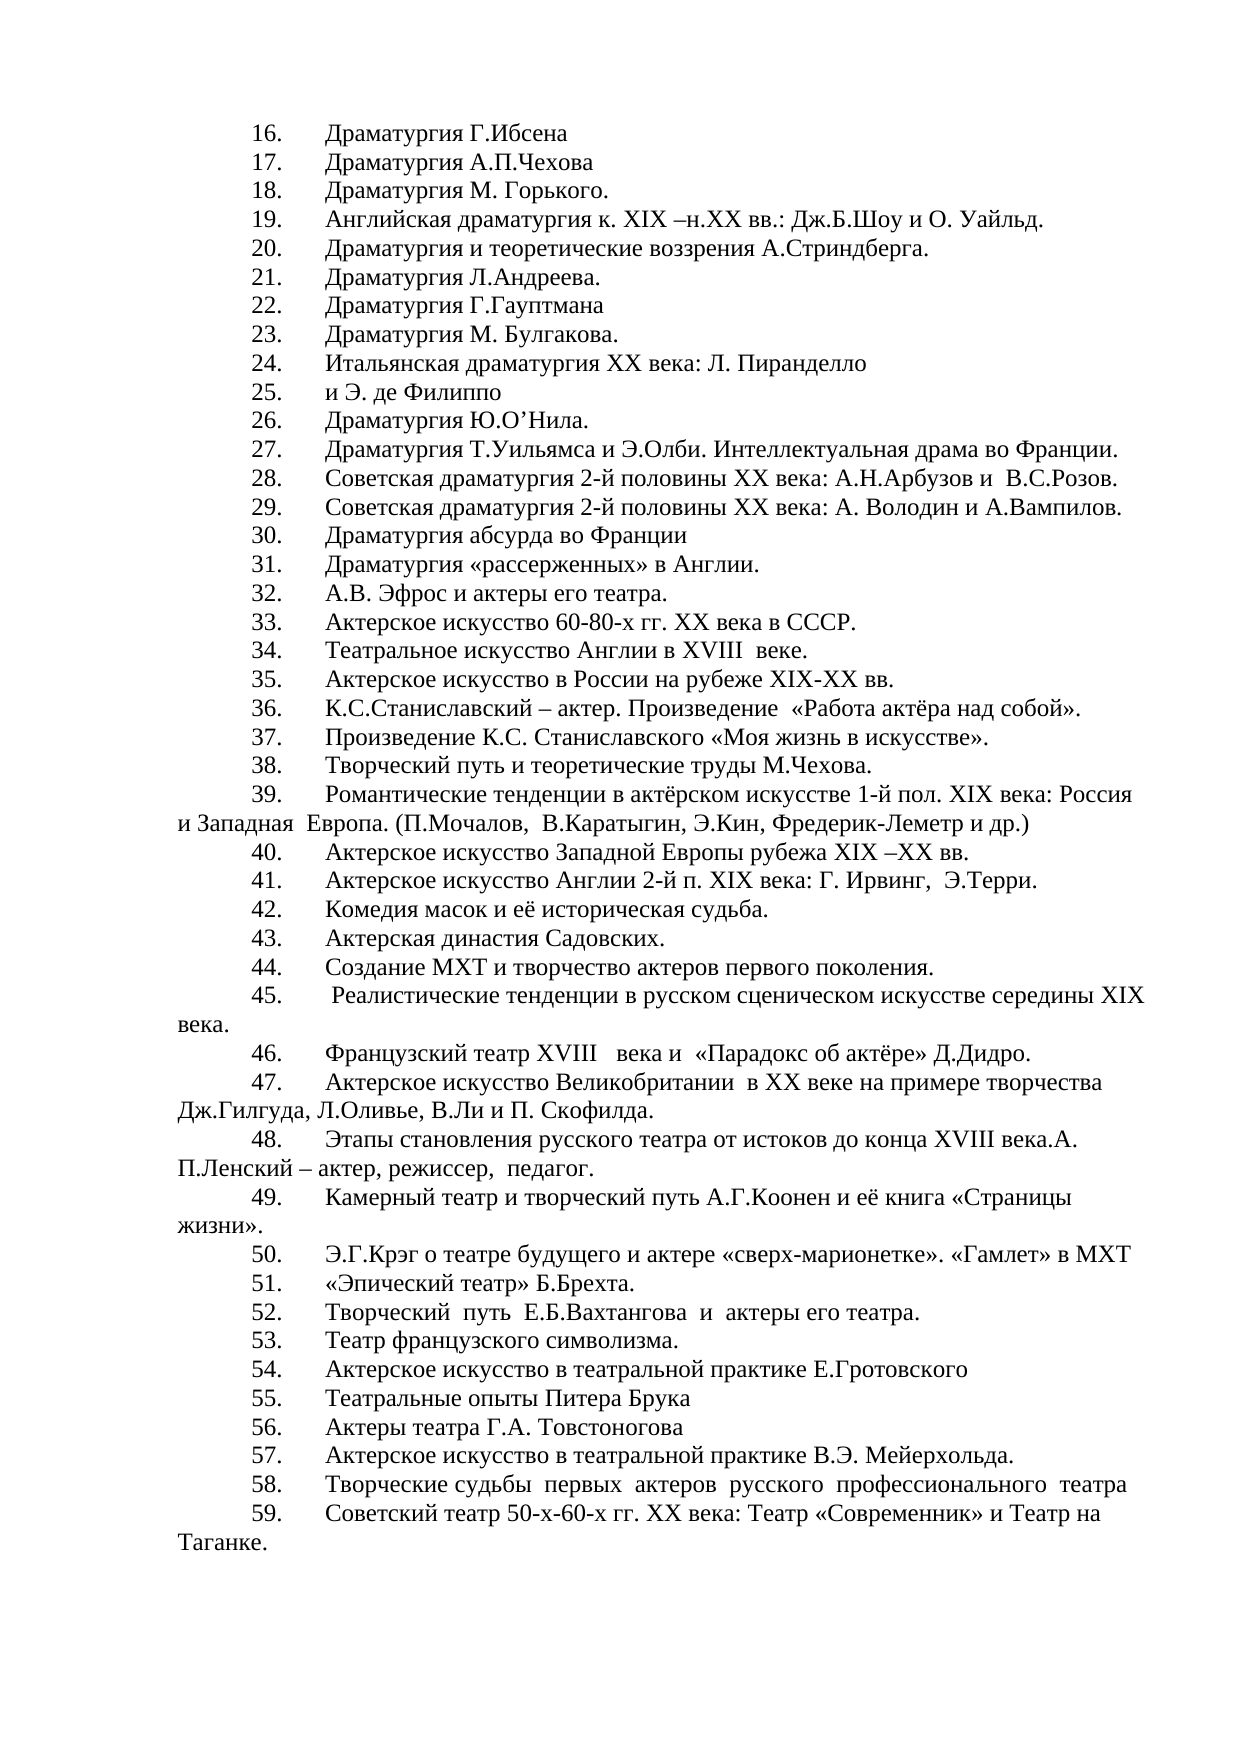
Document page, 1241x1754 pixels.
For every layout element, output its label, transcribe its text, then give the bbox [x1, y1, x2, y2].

list Драматургия Г.Ибсена [177, 118, 1152, 147]
list Драматургия и теоретические воззрения А.Стриндберга. [177, 233, 1152, 262]
list Камерный театр и творческий путь А.Г.Коонен и её книга «Страницы жизни». [177, 1182, 1152, 1239]
list Драматургия Г.Гауптмана [177, 291, 1152, 319]
list Творческий путь Е.Б.Вахтангова и актеры его театра. [177, 1297, 1152, 1326]
list Актерское искусство Великобритании в ХХ веке на примере творчества Дж.Гилгуда, Л.Оливье, В.Ли и П. Скофилда. [177, 1067, 1152, 1124]
list Французский театр XVIII века и «Парадокс об актёре» Д.Дидро. [177, 1038, 1152, 1067]
list Английская драматургия к. XIX –н.ХХ вв.: Дж.Б.Шоу и О. Уайльд. [177, 204, 1152, 233]
list Творческий путь и теоретические труды М.Чехова. [177, 751, 1152, 779]
list Реалистические тенденции в русском сценическом искусстве середины XIX века. [177, 981, 1152, 1038]
list Драматургия «рассерженных» в Англии. [177, 549, 1152, 578]
list Актерское искусство в театральной практике Е.Гротовского [177, 1354, 1152, 1383]
list Актерское искусство Англии 2-й п. XIX века: Г. Ирвинг, Э.Терри. [177, 866, 1152, 894]
list Драматургия М. Булгакова. [177, 319, 1152, 348]
list Создание МХТ и творчество актеров первого поколения. [177, 952, 1152, 981]
list Актерская династия Садовских. [177, 923, 1152, 952]
list Советская драматургия 2-й половины ХХ века: А. Володин и А.Вампилов. [177, 492, 1152, 521]
list Театральные опыты Питера Брука [177, 1383, 1152, 1412]
list Произведение К.С. Станиславского «Моя жизнь в искусстве». [177, 722, 1152, 751]
list Актеры театра Г.А. Товстоногова [177, 1412, 1152, 1441]
list Творческие судьбы первых актеров русского профессионального театра [177, 1469, 1152, 1498]
list Этапы становления русского театра от истоков до конца XVIII века.А. П.Ленский – актер, режиссер, педагог. [177, 1124, 1152, 1182]
list Комедия масок и её историческая судьба. [177, 894, 1152, 923]
list «Эпический театр» Б.Брехта. [177, 1268, 1152, 1297]
list Советская драматургия 2-й половины ХХ века: А.Н.Арбузов и В.С.Розов. [177, 463, 1152, 492]
list Советский театр 50-х-60-х гг. ХХ века: Театр «Современник» и Театр на Таганке. [177, 1498, 1152, 1556]
list Романтические тенденции в актёрском искусстве 1-й пол. XIX века: Россия и Западная Европа. (П.Мочалов, В.Каратыгин, Э.Кин, Фредерик-Леметр и др.) [177, 779, 1152, 837]
list Драматургия А.П.Чехова [177, 147, 1152, 176]
list Драматургия Т.Уильямса и Э.Олби. Интеллектуальная драма во Франции. [177, 434, 1152, 463]
list Драматургия М. Горького. [177, 176, 1152, 204]
list Театр французского символизма. [177, 1326, 1152, 1354]
list Актерское искусство 60-80-х гг. ХХ века в СССР. [177, 607, 1152, 636]
list К.С.Станиславский – актер. Произведение «Работа актёра над собой». [177, 693, 1152, 722]
list Драматургия абсурда во Франции [177, 521, 1152, 549]
list Актерское искусство в России на рубеже XIX-XX вв. [177, 664, 1152, 693]
list и Э. де Филиппо [177, 377, 1152, 406]
list Э.Г.Крэг о театре будущего и актере «сверх-марионетке». «Гамлет» в МХТ [177, 1239, 1152, 1268]
list А.В. Эфрос и актеры его театра. [177, 578, 1152, 607]
list Актерское искусство в театральной практике В.Э. Мейерхольда. [177, 1441, 1152, 1469]
list Драматургия Л.Андреева. [177, 262, 1152, 291]
list Драматургия Ю.О’Нила. [177, 406, 1152, 434]
list Актерское искусство Западной Европы рубежа XIX –XX вв. [177, 837, 1152, 866]
list Итальянская драматургия ХХ века: Л. Пиранделло [177, 348, 1152, 377]
list Театральное искусство Англии в XVIII веке. [177, 636, 1152, 664]
